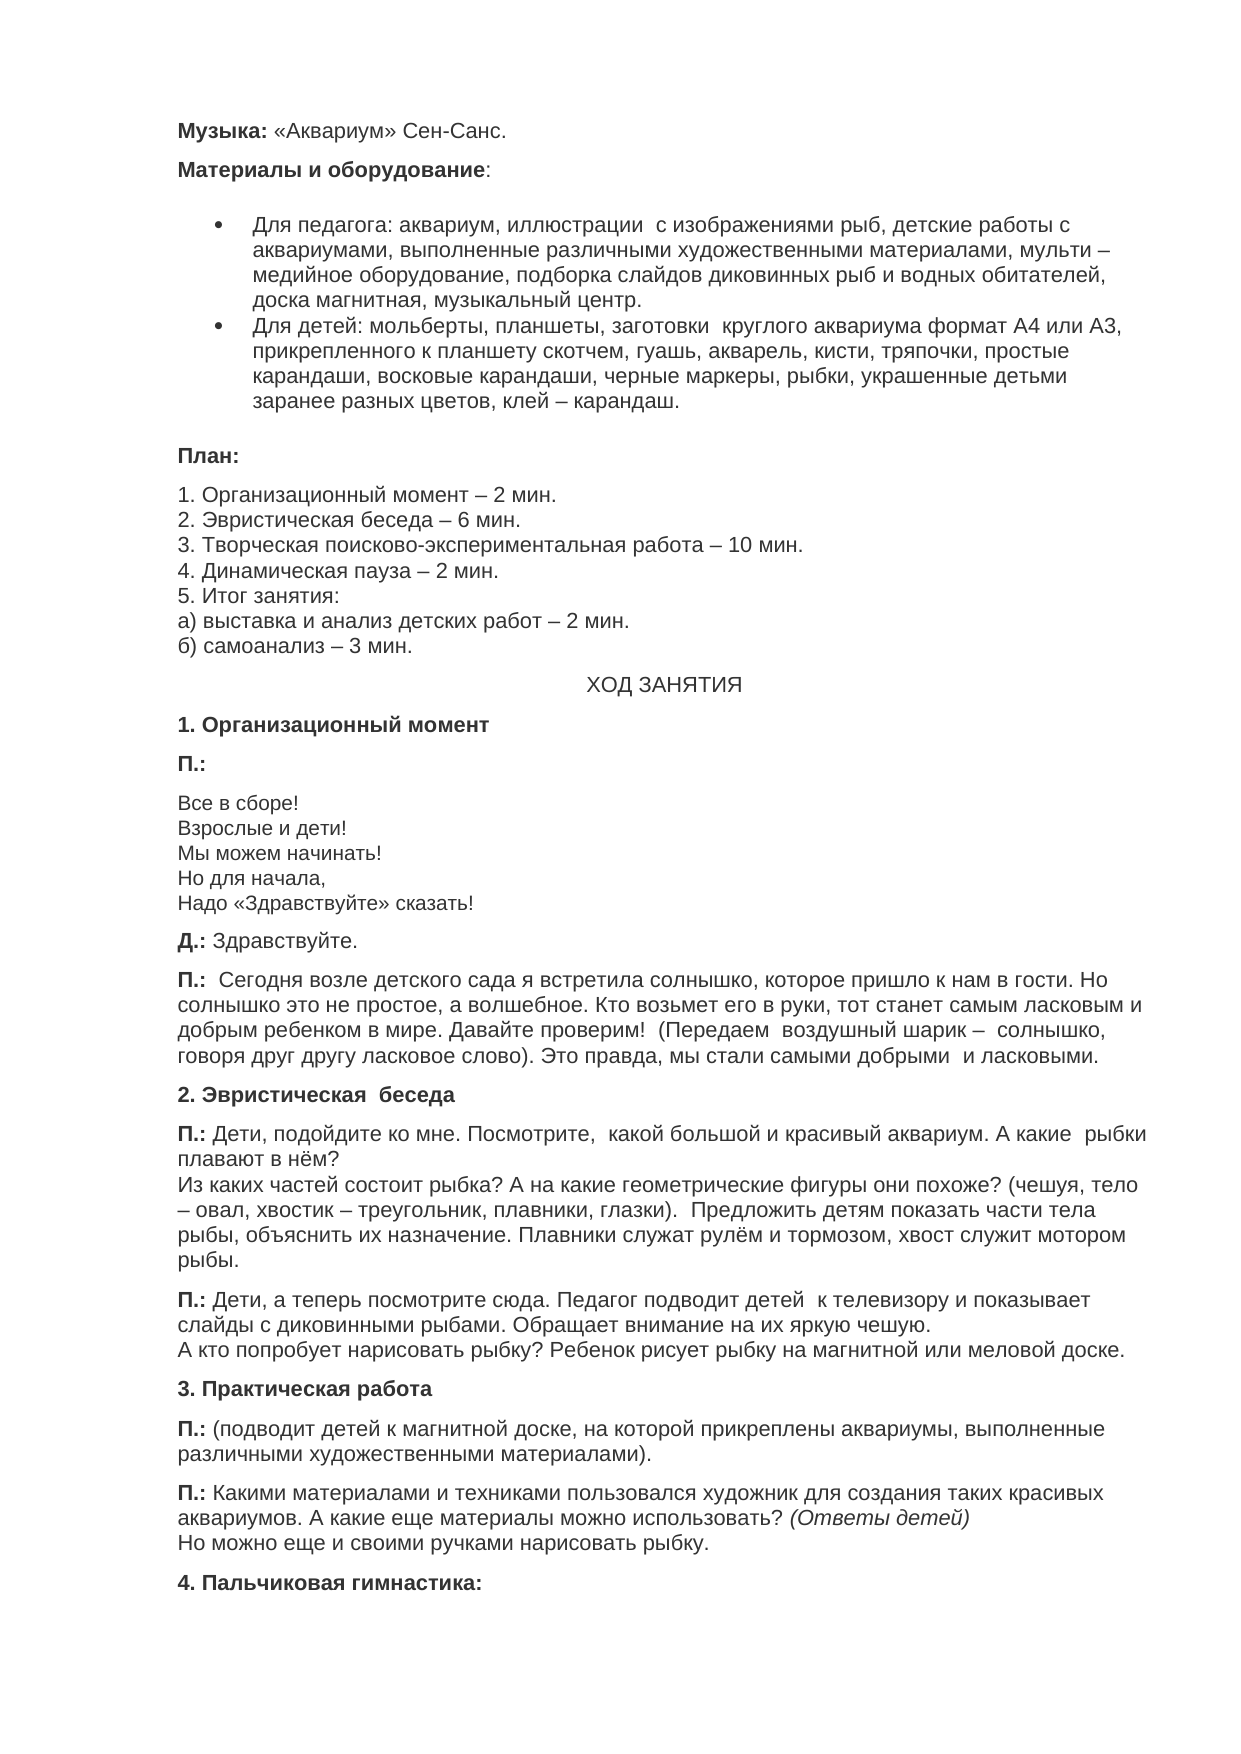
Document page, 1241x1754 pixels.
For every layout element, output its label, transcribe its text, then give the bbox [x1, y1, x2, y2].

text ХОД ЗАНЯТИЯ [177, 672, 1152, 698]
text Материалы и оборудование: [177, 157, 1152, 183]
text 1. Организационный момент [177, 712, 1152, 737]
list Для педагога: аквариум, иллюстрации с изображениями рыб, детские работы с аквариумами, выполненные различными художественными материалами, мульти – медийное оборудование, подборка слайдов диковинных рыб и водных обитателей, доска магнитная, музыкальный центр. [215, 212, 1152, 313]
text Все в сборе! Взрослые и дети! Мы можем начинать! Но для начала, Надо «Здравствуйте» сказать! [177, 790, 1152, 915]
text План: [177, 443, 1152, 468]
list Для детей: мольберты, планшеты, заготовки круглого аквариума формат А4 или А3, прикрепленного к планшету скотчем, гуашь, акварель, кисти, тряпочки, простые карандаши, восковые карандаши, черные маркеры, рыбки, украшенные детьми заранее разных цветов, клей – карандаш. [215, 313, 1152, 413]
text 1. Организационный момент – 2 мин. 2. Эвристическая беседа – 6 мин. 3. Творческая поисково-экспериментальная работа – 10 мин. 4. Динамическая пауза – 2 мин. 5. Итог занятия: а) выставка и анализ детских работ – 2 мин. б) самоанализ – 3 мин. [177, 482, 1152, 658]
text 3. Практическая работа [177, 1376, 1152, 1401]
text П.: Дети, подойдите ко мне. Посмотрите, какой большой и красивый аквариум. А какие рыбки плавают в нём? Из каких частей состоит рыбка? А на какие геометрические фигуры они похоже? (чешуя, тело – овал, хвостик – треугольник, плавники, глазки). Предложить детям показать части тела рыбы, объяснить их назначение. Плавники служат рулём и тормозом, хвост служит мотором рыбы. [177, 1121, 1152, 1272]
text 4. Пальчиковая гимнастика: [177, 1569, 1152, 1595]
text П.: (подводит детей к магнитной доске, на которой прикреплены аквариумы, выполненные различными художественными материалами). [177, 1415, 1152, 1466]
text П.: Какими материалами и техниками пользовался художник для создания таких красивых аквариумов. А какие еще материалы можно использовать? (Ответы детей) Но можно еще и своими ручками нарисовать рыбку. [177, 1480, 1152, 1556]
text П.: [177, 751, 1152, 776]
text П.: Дети, а теперь посмотрите сюда. Педагог подводит детей к телевизору и показывает слайды с диковинными рыбами. Обращает внимание на их яркую чешую. А кто попробует нарисовать рыбку? Ребенок рисует рыбку на магнитной или меловой доске. [177, 1286, 1152, 1362]
text Музыка: «Аквариум» Сен-Санс. [177, 118, 1152, 143]
text 2. Эвристическая беседа [177, 1082, 1152, 1107]
text П.: Сегодня возле детского сада я встретила солнышко, которое пришло к нам в гости. Но солнышко это не простое, а волшебное. Кто возьмет его в руки, тот станет самым ласковым и добрым ребенком в мире. Давайте проверим! (Передаем воздушный шарик – солнышко, говоря друг другу ласковое слово). Это правда, мы стали самыми добрыми и ласковыми. [177, 967, 1152, 1068]
text Д.: Здравствуйте. [177, 928, 1152, 953]
